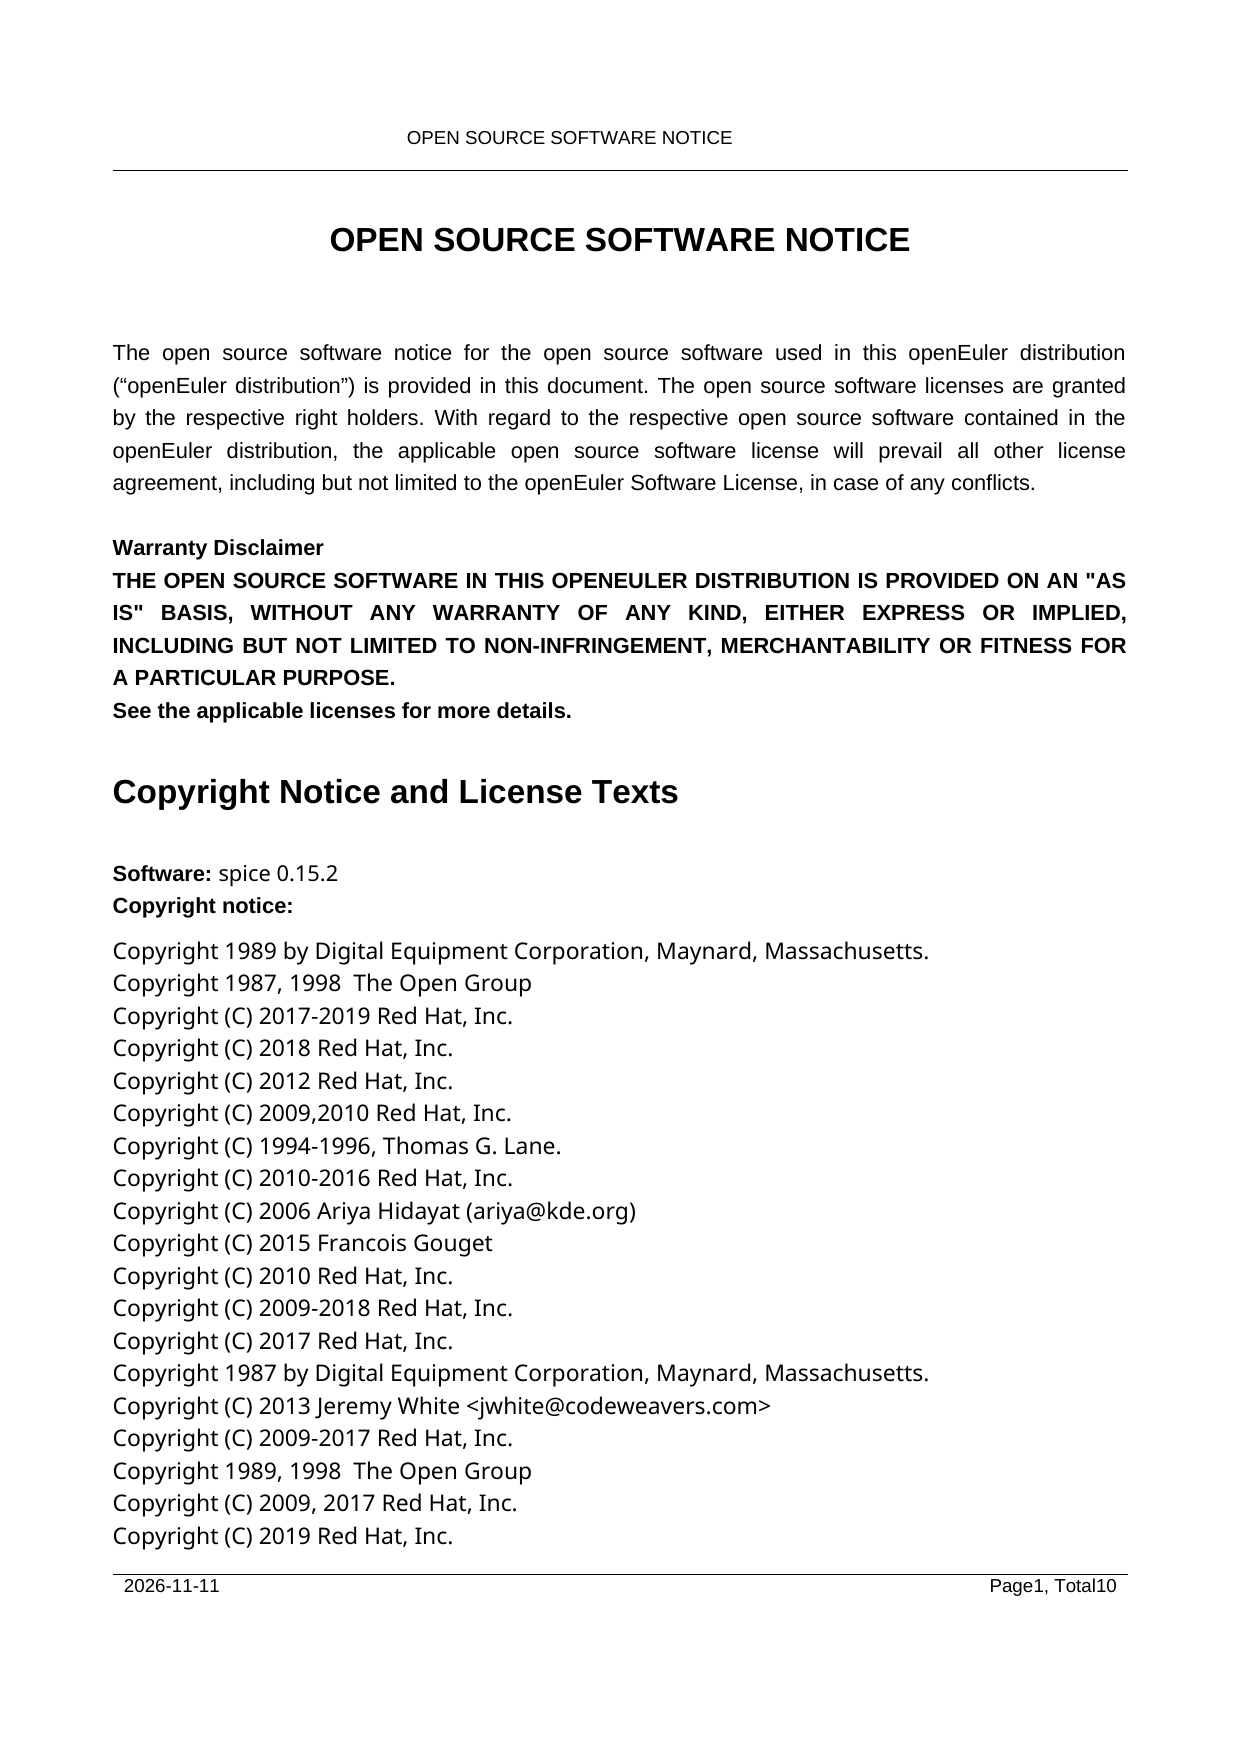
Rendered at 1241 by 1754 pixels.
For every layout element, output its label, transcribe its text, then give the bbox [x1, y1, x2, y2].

title Software: spice 0.15.2 [112, 856, 1128, 889]
text Copyright notice: [112, 889, 1128, 921]
text THE OPEN SOURCE SOFTWARE IN THIS OPENEULER DISTRIBUTION IS PROVIDED ON AN "AS IS" BASIS, WITHOUT ANY WARRANTY OF ANY KIND, EITHER EXPRESS OR IMPLIED, INCLUDING BUT NOT LIMITED TO NON-INFRINGEMENT, MERCHANTABILITY OR FITNESS FOR A PARTICULAR PURPOSE. See the applicable licenses for more details. [112, 564, 1128, 726]
text Warranty Disclaimer [112, 531, 1128, 564]
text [112, 934, 1128, 1551]
text OPEN SOURCE SOFTWARE NOTICE [112, 206, 1128, 271]
text Copyright Notice and License Texts [112, 759, 1128, 824]
text The open source software notice for the open source software used in this openEuler distribution (“openEuler distribution”) is provided in this document. The open source software licenses are granted by the respective right holders. With regard to the respective open source software contained in the openEuler distribution, the applicable open source software license will prevail all other license agreement, including but not limited to the openEuler Software License, in case of any conflicts. [112, 336, 1128, 499]
